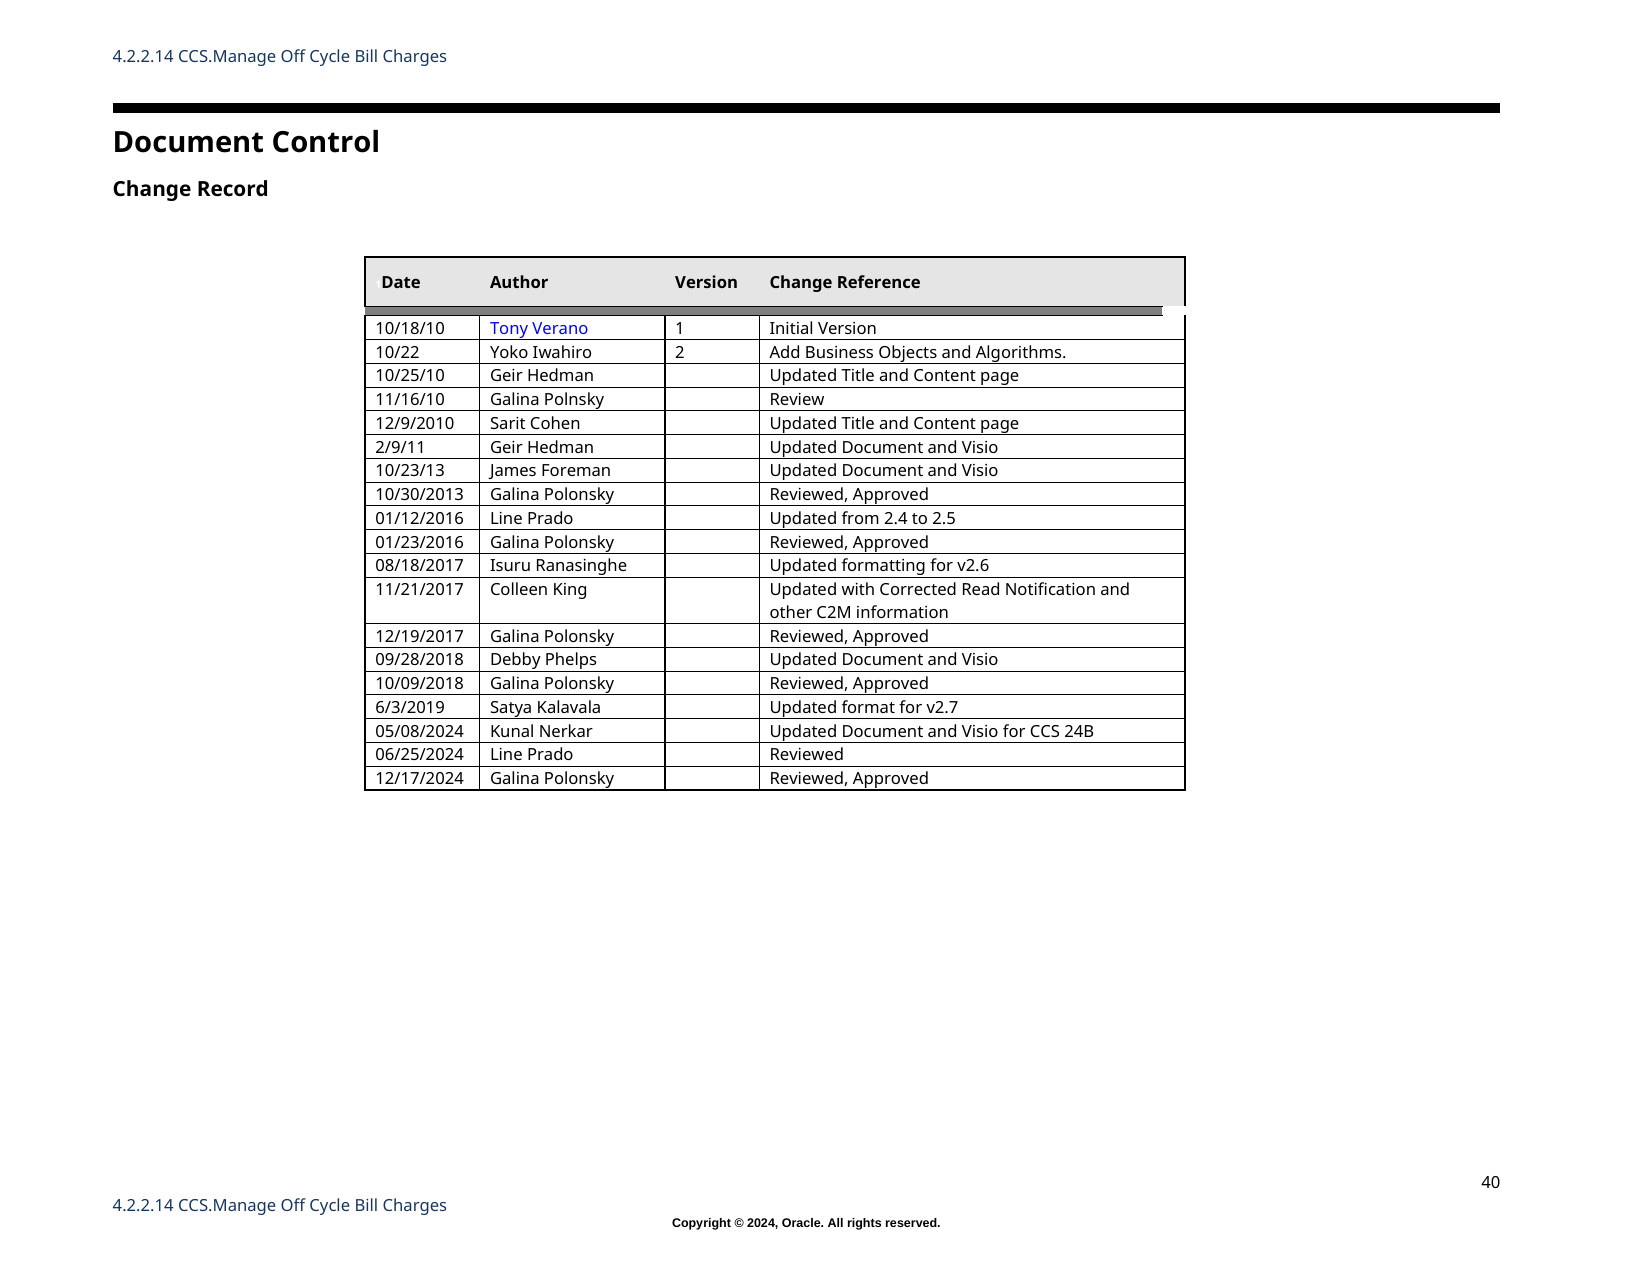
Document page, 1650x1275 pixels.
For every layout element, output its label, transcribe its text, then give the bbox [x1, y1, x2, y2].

text Change Record [112, 174, 1500, 202]
table_cell [666, 695, 759, 718]
table_cell Reviewed, Approved [760, 672, 1184, 694]
table_cell Debby Phelps [480, 648, 664, 671]
table_cell Add Business Objects and Algorithms. [760, 340, 1184, 363]
table_cell Updated Title and Content page [760, 411, 1184, 434]
table_cell [759, 307, 1162, 315]
table_cell Galina Polonsky [480, 483, 664, 505]
table_cell [1174, 306, 1180, 315]
table_cell Updated Title and Content page [760, 364, 1184, 387]
table_cell 12/9/2010 [366, 411, 479, 434]
table_cell Galina Polonsky [480, 530, 664, 553]
table_cell 11/21/2017 [366, 578, 479, 623]
table_cell 06/25/2024 [366, 743, 479, 766]
table_header Author [480, 258, 665, 306]
table_cell Line Prado [480, 743, 664, 766]
subtitle Document Control [112, 104, 1500, 161]
table_header Change Reference [759, 258, 1184, 306]
table_cell [666, 624, 759, 647]
table_cell 12/17/2024 [366, 767, 479, 789]
table_cell Galina Polonsky [480, 767, 664, 789]
table_cell Colleen King [480, 578, 664, 623]
table_cell 05/08/2024 [366, 719, 479, 742]
table_cell [666, 743, 759, 766]
table_cell 10/22 [366, 340, 479, 363]
table_cell 2/9/11 [366, 435, 479, 458]
table_cell Updated format for v2.7 [760, 695, 1184, 718]
table_cell Updated Document and Visio [760, 648, 1184, 671]
table_cell 6/3/2019 [366, 695, 479, 718]
table_header 1Date [366, 258, 480, 306]
table_cell [666, 767, 759, 789]
table_cell Sarit Cohen [480, 411, 664, 434]
table_cell 10/30/2013 [366, 483, 479, 505]
table_cell Geir Hedman [480, 364, 664, 387]
table_cell [666, 530, 759, 553]
table_cell Reviewed, Approved [760, 624, 1184, 647]
table_cell [1163, 306, 1168, 315]
table_cell [666, 578, 759, 623]
table_cell 10/25/10 [366, 364, 479, 387]
table_cell Galina Polnsky [480, 388, 664, 410]
table_cell Galina Polonsky [480, 672, 664, 694]
table_cell Updated Document and Visio [760, 459, 1184, 482]
table_cell Reviewed [760, 743, 1184, 766]
table_cell 08/18/2017 [366, 554, 479, 577]
table_cell Updated formatting for v2.6 [760, 554, 1184, 577]
table_cell [666, 719, 759, 742]
table_cell [665, 307, 759, 315]
table_cell 01/23/2016 [366, 530, 479, 553]
table_cell Galina Polonsky [480, 624, 664, 647]
table_cell Initial Version [760, 315, 1184, 339]
table_cell Reviewed, Approved [760, 530, 1184, 553]
table_cell [666, 554, 759, 577]
table_cell Updated Document and Visio for CCS 24B [760, 719, 1184, 742]
table_cell Yoko Iwahiro [480, 340, 664, 363]
table_cell 10/09/2018 [366, 672, 479, 694]
table_cell [666, 388, 759, 410]
table_cell 11/16/10 [366, 388, 479, 410]
table_cell [480, 307, 665, 315]
table_cell Satya Kalavala [480, 695, 664, 718]
table_cell [666, 364, 759, 387]
table_cell 12/19/2017 [366, 624, 479, 647]
table_header Version [665, 258, 759, 306]
table_cell [666, 483, 759, 505]
table_cell [666, 648, 759, 671]
table_cell [666, 459, 759, 482]
table_cell Updated from 2.4 to 2.5 [760, 506, 1184, 529]
table_cell Geir Hedman [480, 435, 664, 458]
table_cell 2 [666, 340, 759, 363]
table_cell [666, 506, 759, 529]
table_cell Isuru Ranasinghe [480, 554, 664, 577]
table_cell 01/12/2016 [366, 506, 479, 529]
table_cell [365, 307, 480, 315]
table_cell 09/28/2018 [366, 648, 479, 671]
table_cell 10/18/10 [366, 316, 479, 339]
table_cell [666, 435, 759, 458]
table_cell Tony Verano [480, 316, 664, 339]
table_cell [666, 411, 759, 434]
table_cell Updated with Corrected Read Notification and other C2M information [760, 578, 1184, 623]
table_cell 10/23/13 [366, 459, 479, 482]
table_cell [666, 672, 759, 694]
table_cell Updated Document and Visio [760, 435, 1184, 458]
table_cell Reviewed, Approved [760, 767, 1184, 789]
table_cell [1168, 306, 1174, 315]
table_cell Reviewed, Approved [760, 483, 1184, 505]
table_cell Kunal Nerkar [480, 719, 664, 742]
table_cell 1 [666, 316, 759, 339]
table_cell Line Prado [480, 506, 664, 529]
table_cell Review [760, 388, 1184, 410]
table_cell James Foreman [480, 459, 664, 482]
